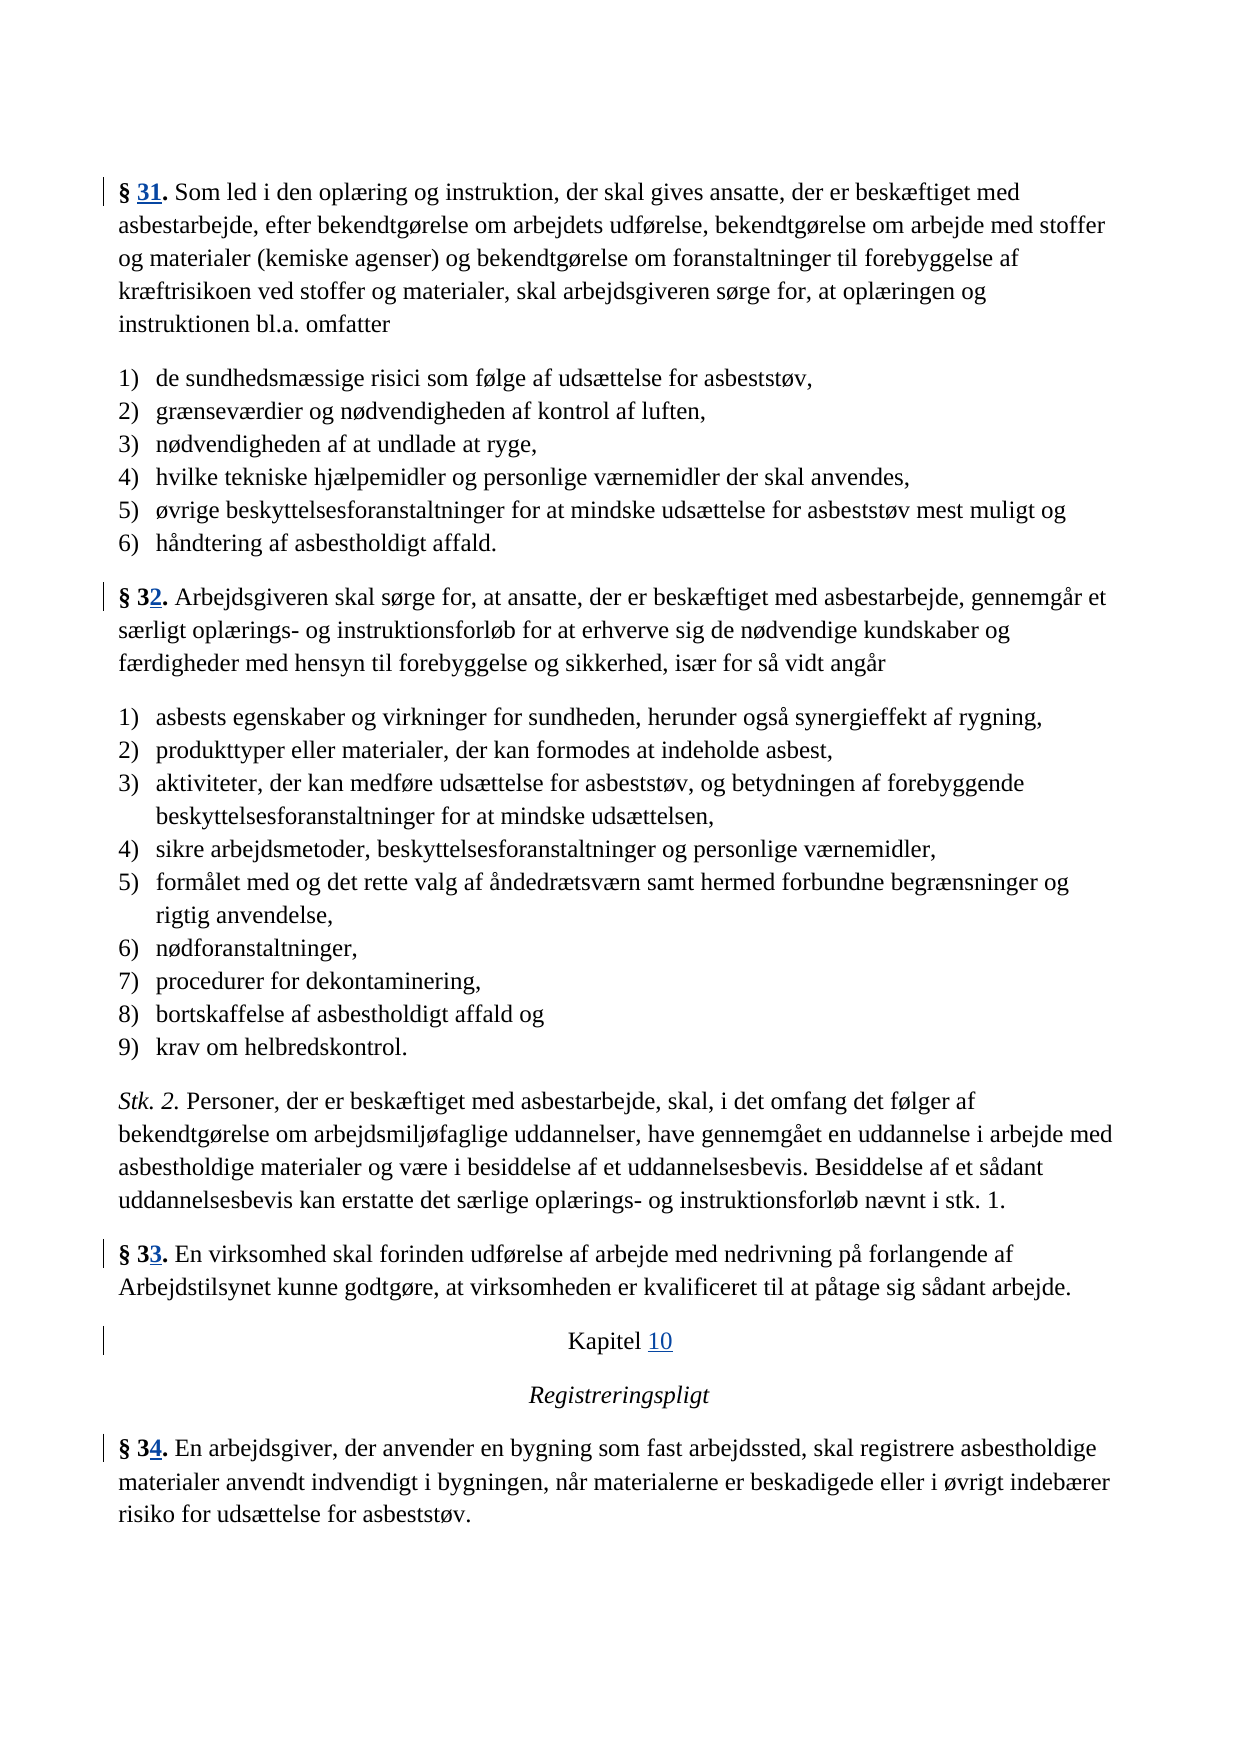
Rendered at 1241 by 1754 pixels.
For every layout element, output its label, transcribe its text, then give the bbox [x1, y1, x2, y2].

list nødvendigheden af at undlade at ryge, [118, 429, 1122, 458]
list nødforanstaltninger, [118, 933, 1122, 962]
list krav om helbredskontrol. [118, 1032, 1122, 1061]
text § 3. En arbejdsgiver, der anvender en bygning som fast arbejdssted, skal registrere asbestholdige materialer anvendt indvendigt i bygningen, når materialerne er beskadigede eller i øvrigt indebærer risiko for udsættelse for asbeststøv. [118, 1433, 1122, 1528]
list sikre arbejdsmetoder, beskyttelsesforanstaltninger og personlige værnemidler, [118, 834, 1122, 863]
list bortskaffelse af asbestholdigt affald og [118, 999, 1122, 1028]
text Stk. 2. Personer, der er beskæftiget med asbestarbejde, skal, i det omfang det følger af bekendtgørelse om arbejdsmiljøfaglige uddannelser, have gennemgået en uddannelse i arbejde med asbestholdige materialer og være i besiddelse af et uddannelsesbevis. Besiddelse af et sådant uddannelsesbevis kan erstatte det særlige oplærings- og instruktionsforløb nævnt i stk. 1. [118, 1086, 1122, 1214]
list produkttyper eller materialer, der kan formodes at indeholde asbest, [118, 735, 1122, 764]
text Kapitel [118, 1326, 1122, 1354]
list aktiviteter, der kan medføre udsættelse for asbeststøv, og betydningen af forebyggende beskyttelsesforanstaltninger for at mindske udsættelsen, [118, 768, 1122, 830]
list procedurer for dekontaminering, [118, 966, 1122, 995]
list øvrige beskyttelsesforanstaltninger for at mindske udsættelse for asbeststøv mest muligt og [118, 495, 1122, 524]
text § 3. En virksomhed skal forinden udførelse af arbejde med nedrivning på forlangende af Arbejdstilsynet kunne godtgøre, at virksomheden er kvalificeret til at påtage sig sådant arbejde. [118, 1239, 1122, 1301]
list grænseværdier og nødvendigheden af kontrol af luften, [118, 396, 1122, 425]
list håndtering af asbestholdigt affald. [118, 528, 1122, 557]
text § . Som led i den oplæring og instruktion, der skal gives ansatte, der er beskæftiget med asbestarbejde, efter bekendtgørelse om arbejdets udførelse, bekendtgørelse om arbejde med stoffer og materialer (kemiske agenser) og bekendtgørelse om foranstaltninger til forebyggelse af kræftrisikoen ved stoffer og materialer, skal arbejdsgiveren sørge for, at oplæringen og instruktionen bl.a. omfatter [118, 177, 1122, 338]
list de sundhedsmæssige risici som følge af udsættelse for asbeststøv, [118, 363, 1122, 392]
text Registreringspligt [118, 1380, 1122, 1408]
list formålet med og det rette valg af åndedrætsværn samt hermed forbundne begrænsninger og rigtig anvendelse, [118, 867, 1122, 929]
list asbests egenskaber og virkninger for sundheden, herunder også synergieffekt af rygning, [118, 702, 1122, 731]
list hvilke tekniske hjælpemidler og personlige værnemidler der skal anvendes, [118, 462, 1122, 491]
text § 3. Arbejdsgiveren skal sørge for, at ansatte, der er beskæftiget med asbestarbejde, gennemgår et særligt oplærings- og instruktionsforløb for at erhverve sig de nødvendige kundskaber og færdigheder med hensyn til forebyggelse og sikkerhed, især for så vidt angår [118, 582, 1122, 677]
